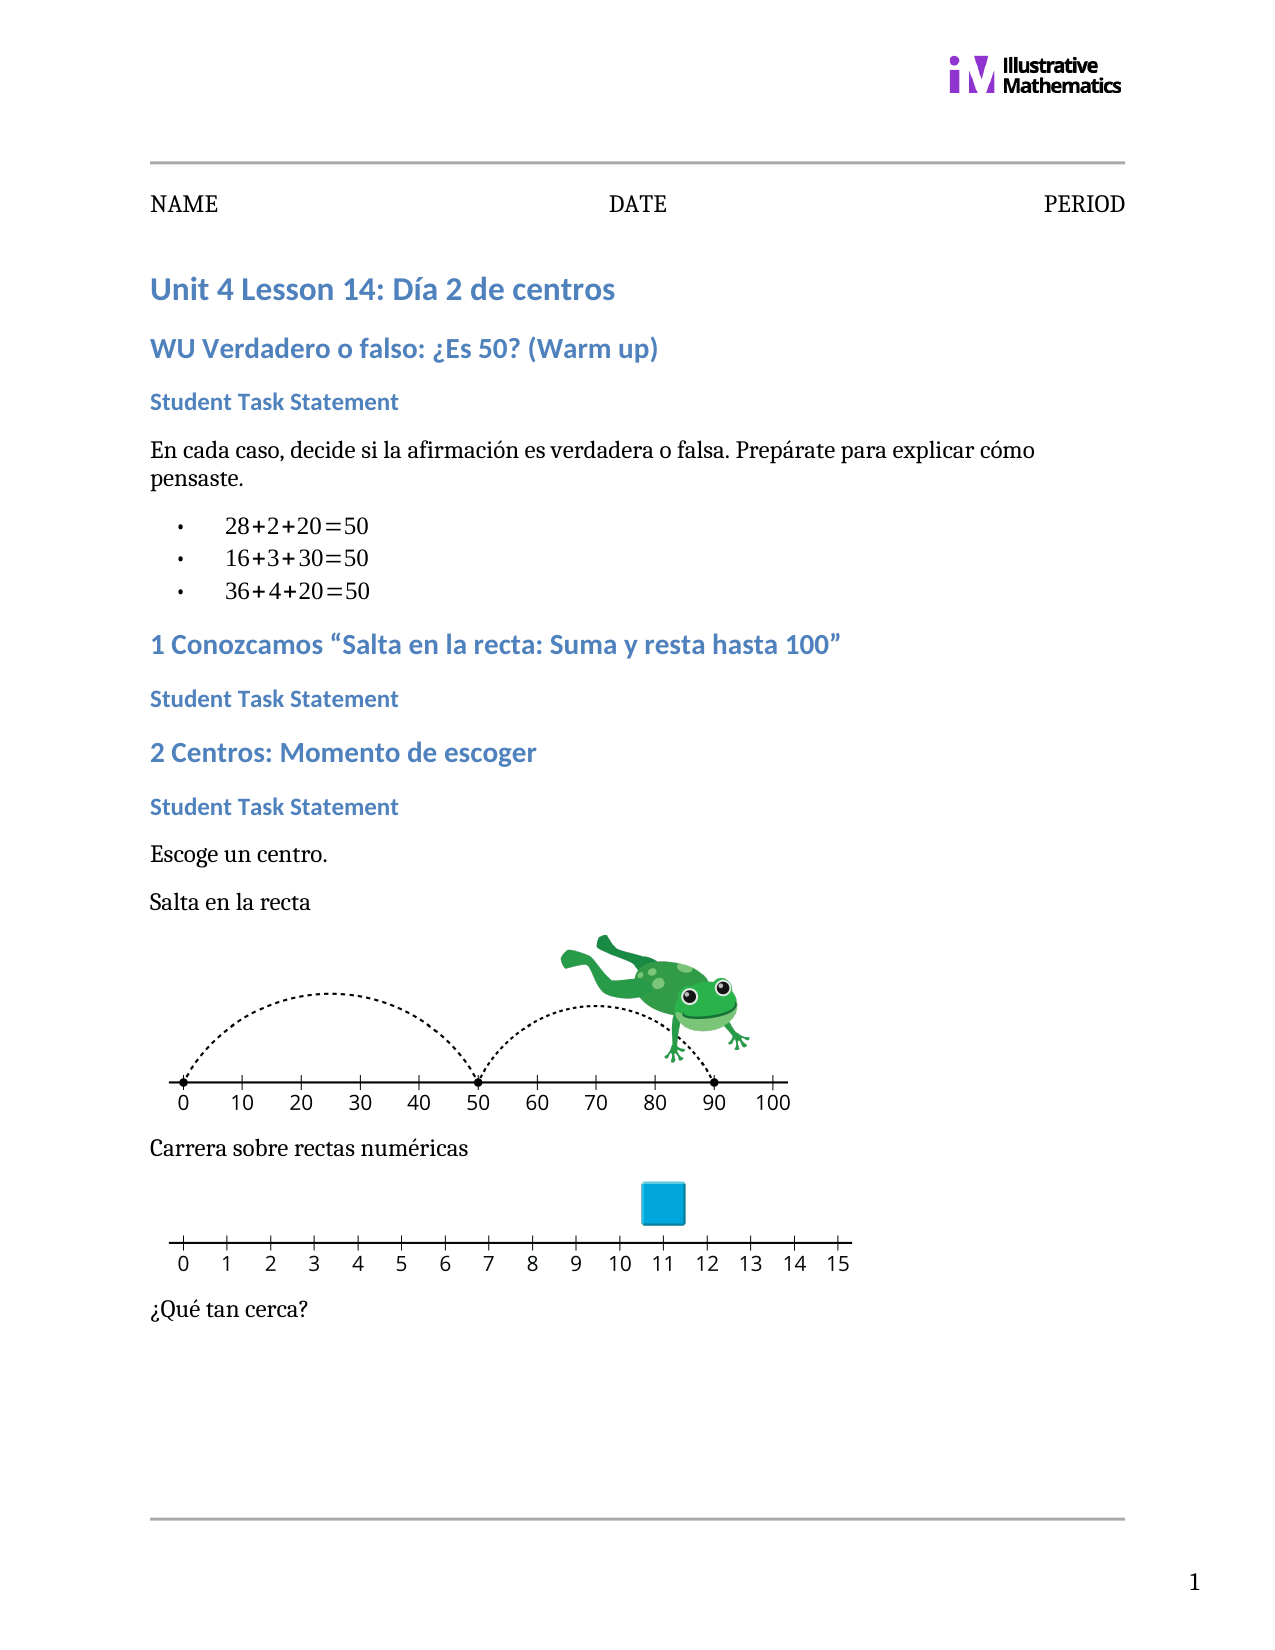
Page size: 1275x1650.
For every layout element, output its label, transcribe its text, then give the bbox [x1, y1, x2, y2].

subtitle Unit 4 Lesson 14: Día 2 de centros [150, 268, 1125, 309]
text Escoge un centro. [150, 840, 1125, 869]
subtitle Student Task Statement [150, 683, 1125, 713]
picture [168, 935, 791, 1116]
subtitle Student Task Statement [150, 791, 1125, 821]
text ¿Qué tan cerca? [150, 1295, 1125, 1324]
text Salta en la recta [150, 887, 1125, 916]
subtitle Student Task Statement [150, 386, 1125, 417]
subtitle WU Verdadero o falso: ¿Es 50? (Warm up) [150, 330, 1125, 366]
subtitle 2 Centros: Momento de escoger [150, 734, 1125, 770]
text Carrera sobre rectas numéricas [150, 1134, 1125, 1163]
text En cada caso, decide si la afirmación es verdadera o falsa. Prepárate para explicar cómo pensaste. [150, 436, 1125, 493]
picture [949, 55, 1121, 93]
picture [168, 1181, 853, 1277]
subtitle 1 Conozcamos “Salta en la recta: Suma y resta hasta 100” [150, 626, 1125, 662]
